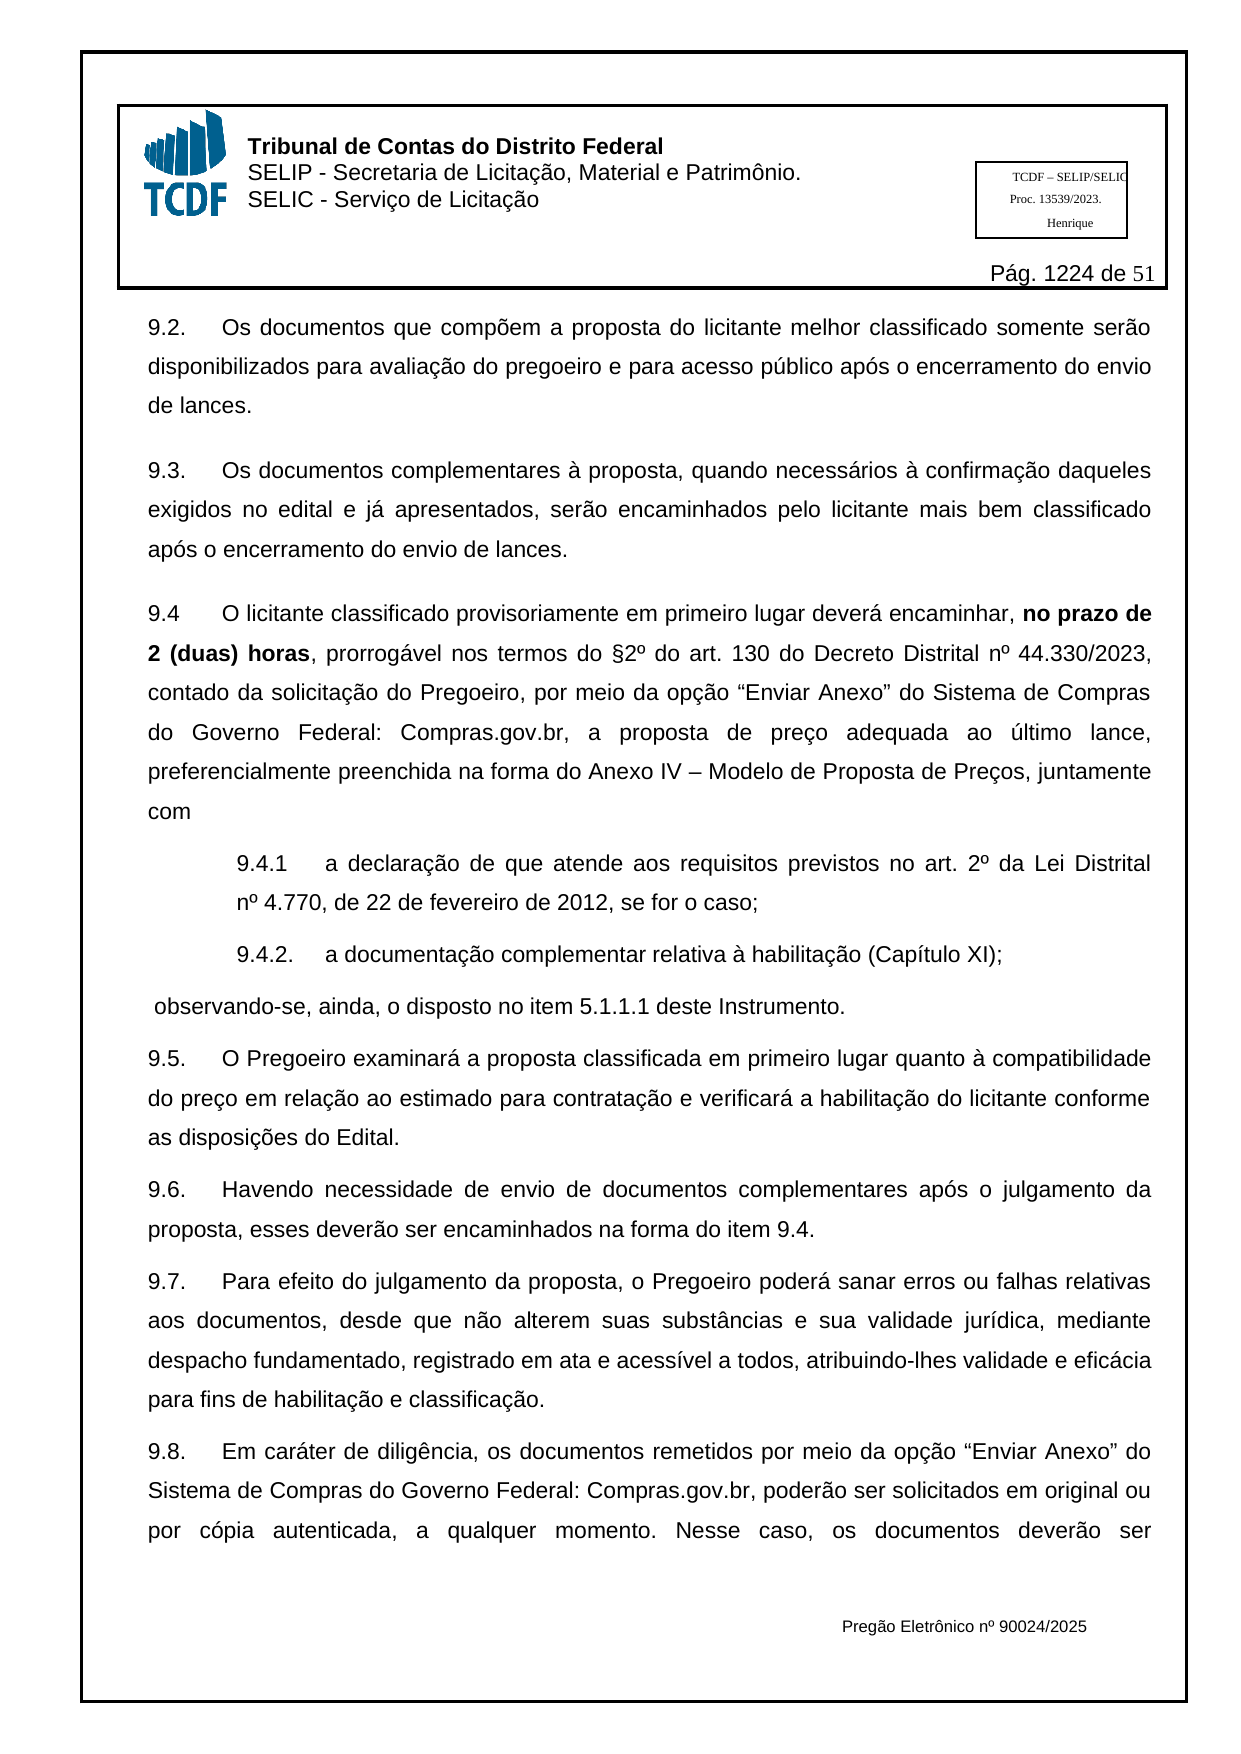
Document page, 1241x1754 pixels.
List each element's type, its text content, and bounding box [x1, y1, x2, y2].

text observando-se, ainda, o disposto no item 5.1.1.1 deste Instrumento. [148, 993, 1152, 1019]
text 9.4.2. a documentação complementar relativa à habilitação (Capítulo XI); [236, 941, 1152, 968]
text 9.5. O Pregoeiro examinará a proposta classificada em primeiro lugar quanto à compatibilidade do preço em relação ao estimado para contratação e verificará a habilitação do licitante conforme as disposições do Edital. [148, 1045, 1152, 1151]
text 9.4 O licitante classificado provisoriamente em primeiro lugar deverá encaminhar, no prazo de 2 (duas) horas, prorrogável nos termos do §2º do art. 130 do Decreto Distrital nº 44.330/2023, contado da solicitação do Pregoeiro, por meio da opção “Enviar Anexo” do Sistema de Compras do Governo Federal: Compras.gov.br, a proposta de preço adequada ao último lance, preferencialmente preenchida na forma do Anexo IV – Modelo de Proposta de Preços, juntamente com [148, 600, 1152, 824]
picture [129, 107, 241, 218]
text 9.6. Havendo necessidade de envio de documentos complementares após o julgamento da proposta, esses deverão ser encaminhados na forma do item 9.4. [148, 1176, 1152, 1242]
text 9.2. Os documentos que compõem a proposta do licitante melhor classificado somente serão disponibilizados para avaliação do pregoeiro e para acesso público após o encerramento do envio de lances. [148, 313, 1152, 419]
text 9.3. Os documentos complementares à proposta, quando necessários à confirmação daqueles exigidos no edital e já apresentados, serão encaminhados pelo licitante mais bem classificado após o encerramento do envio de lances. [148, 457, 1152, 562]
text 9.4.1 a declaração de que atende aos requisitos previstos no art. 2º da Lei Distrital nº 4.770, de 22 de fevereiro de 2012, se for o caso; [236, 850, 1152, 916]
text 9.7. Para efeito do julgamento da proposta, o Pregoeiro poderá sanar erros ou falhas relativas aos documentos, desde que não alterem suas substâncias e sua validade jurídica, mediante despacho fundamentado, registrado em ata e acessível a todos, atribuindo-lhes validade e eficácia para fins de habilitação e classificação. [148, 1268, 1152, 1412]
